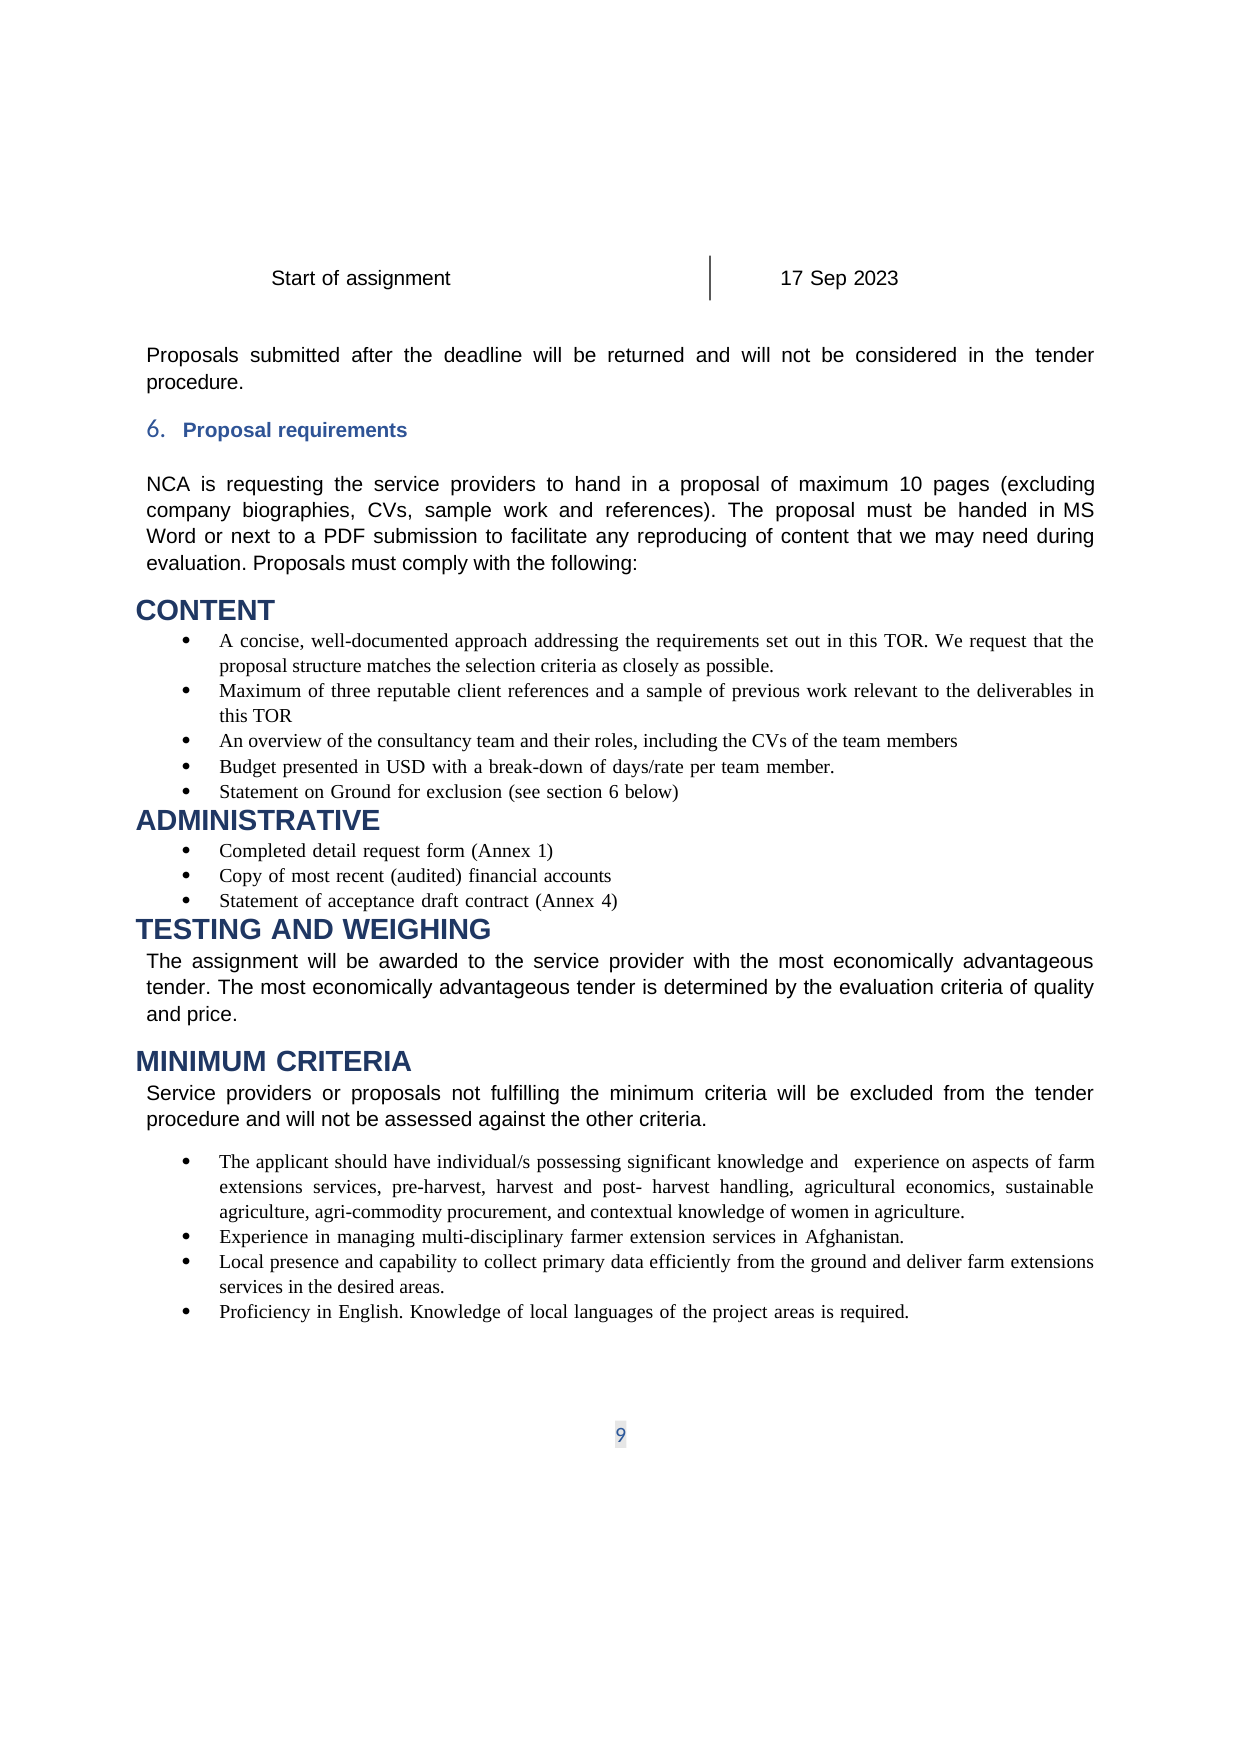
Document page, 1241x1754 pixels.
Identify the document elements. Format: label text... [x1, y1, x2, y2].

subtitle Proposal requirements [146, 412, 1107, 444]
subtitle Administrative [135, 802, 1107, 836]
text Service providers or proposals not fulfilling the minimum criteria will be excluded from the tender procedure and will not be assessed against the other criteria. [146, 1081, 1096, 1131]
subtitle Testing and Weighing [135, 912, 1107, 946]
list Local presence and capability to collect primary data efficiently from the ground and deliver farm extensions services in the desired areas. [183, 1250, 1095, 1298]
subtitle Content [135, 592, 1107, 626]
subtitle Minimum Criteria [135, 1044, 1107, 1077]
list The applicant should have individual/s possessing significant knowledge and experience on aspects of farm extensions services, pre-harvest, harvest and post- harvest handling, agricultural economics, sustainable agriculture, agri-commodity procurement, and contextual knowledge of women in agriculture. [183, 1150, 1095, 1223]
text Start of assignment 17 Sep 2023 [271, 266, 1107, 290]
list Statement of acceptance draft contract (Annex 4) [183, 889, 1107, 912]
list Completed detail request form (Annex 1) [183, 839, 1107, 862]
list Statement on Ground for exclusion (see section 6 below) [183, 780, 1107, 802]
list Experience in managing multi-disciplinary farmer extension services in Afghanistan. [183, 1225, 1107, 1248]
list An overview of the consultancy team and their roles, including the CVs of the team members [183, 729, 1095, 752]
text The assignment will be awarded to the service provider with the most economically advantageous tender. The most economically advantageous tender is determined by the evaluation criteria of quality and price. [146, 949, 1096, 1025]
list Copy of most recent (audited) financial accounts [183, 864, 1107, 887]
list Budget presented in USD with a break-down of days/rate per team member. [183, 754, 1107, 777]
text 9 [204, 1421, 1037, 1448]
text Proposals submitted after the deadline will be returned and will not be considered in the tender procedure. [146, 343, 1095, 393]
list Proficiency in English. Knowledge of local languages of the project areas is required. [183, 1300, 1107, 1323]
list Maximum of three reputable client references and a sample of previous work relevant to the deliverables in this TOR [183, 679, 1095, 727]
list A concise, well-documented approach addressing the requirements set out in this TOR. We request that the proposal structure matches the selection criteria as closely as possible. [183, 629, 1096, 677]
text NCA is requesting the service providers to hand in a proposal of maximum 10 pages (excluding company biographies, CVs, sample work and references). The proposal must be handed in MS Word or next to a PDF submission to facilitate any reproducing of content that we may need during evaluation. Proposals must comply with the following: [146, 471, 1095, 574]
